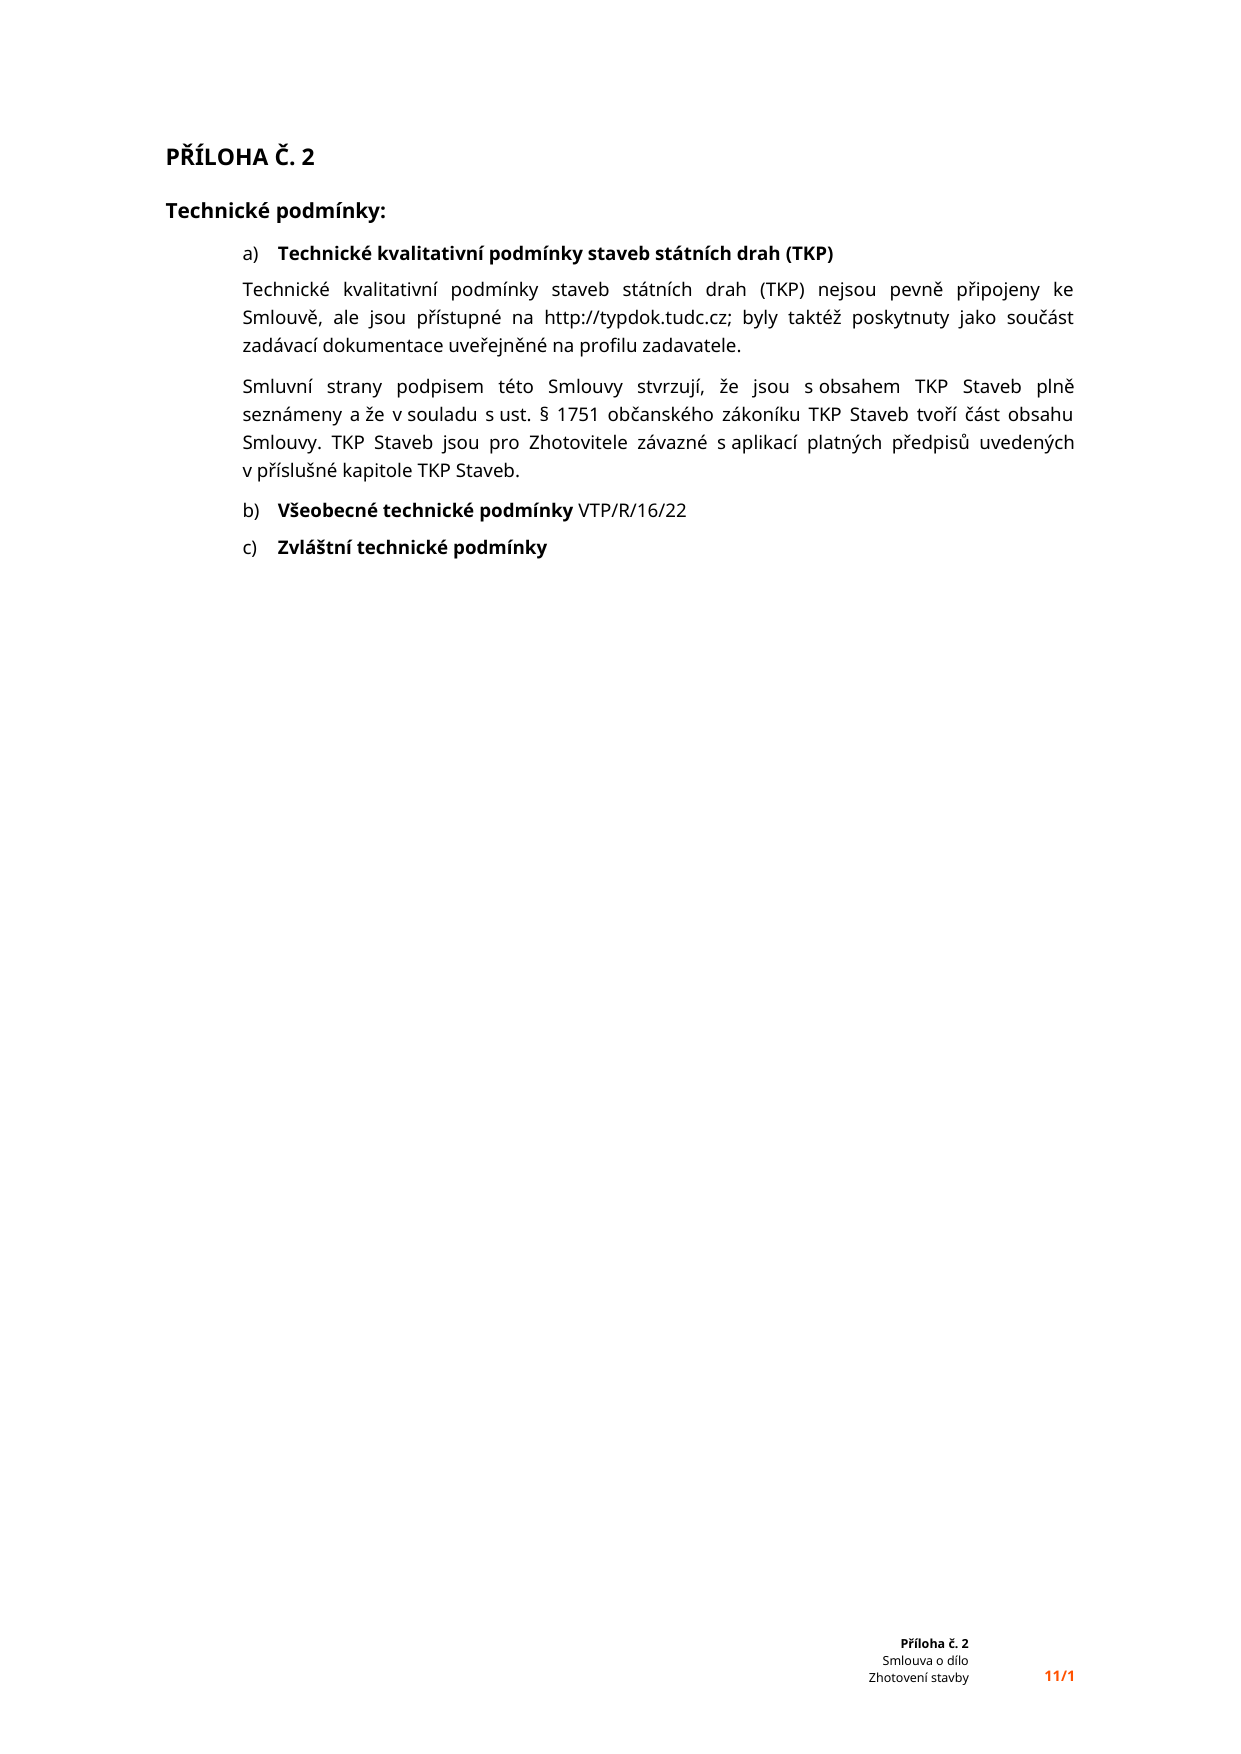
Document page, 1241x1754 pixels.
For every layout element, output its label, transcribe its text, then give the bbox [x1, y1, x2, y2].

list Technické kvalitativní podmínky staveb státních drah (TKP) [242, 240, 1075, 266]
text Příloha č. 2 [165, 141, 1075, 173]
text Zvláštní technické podmínky [242, 534, 1075, 560]
text Technické podmínky: [165, 197, 1075, 225]
text Technické kvalitativní podmínky staveb státních drah (TKP) nejsou pevně připojeny ke Smlouvě, ale jsou přístupné na http://typdok.tudc.cz; byly taktéž poskytnuty jako součást zadávací dokumentace uveřejněné na profilu zadavatele. [242, 277, 1075, 358]
text Všeobecné technické podmínky VTP/R/16/22 [242, 498, 1075, 523]
text Smluvní strany podpisem této Smlouvy stvrzují, že jsou s obsahem TKP Staveb plně seznámeny a že v souladu s ust. § 1751 občanského zákoníku TKP Staveb tvoří část obsahu Smlouvy. TKP Staveb jsou pro Zhotovitele závazné s aplikací platných předpisů uvedených v příslušné kapitole TKP Staveb. [242, 373, 1075, 483]
